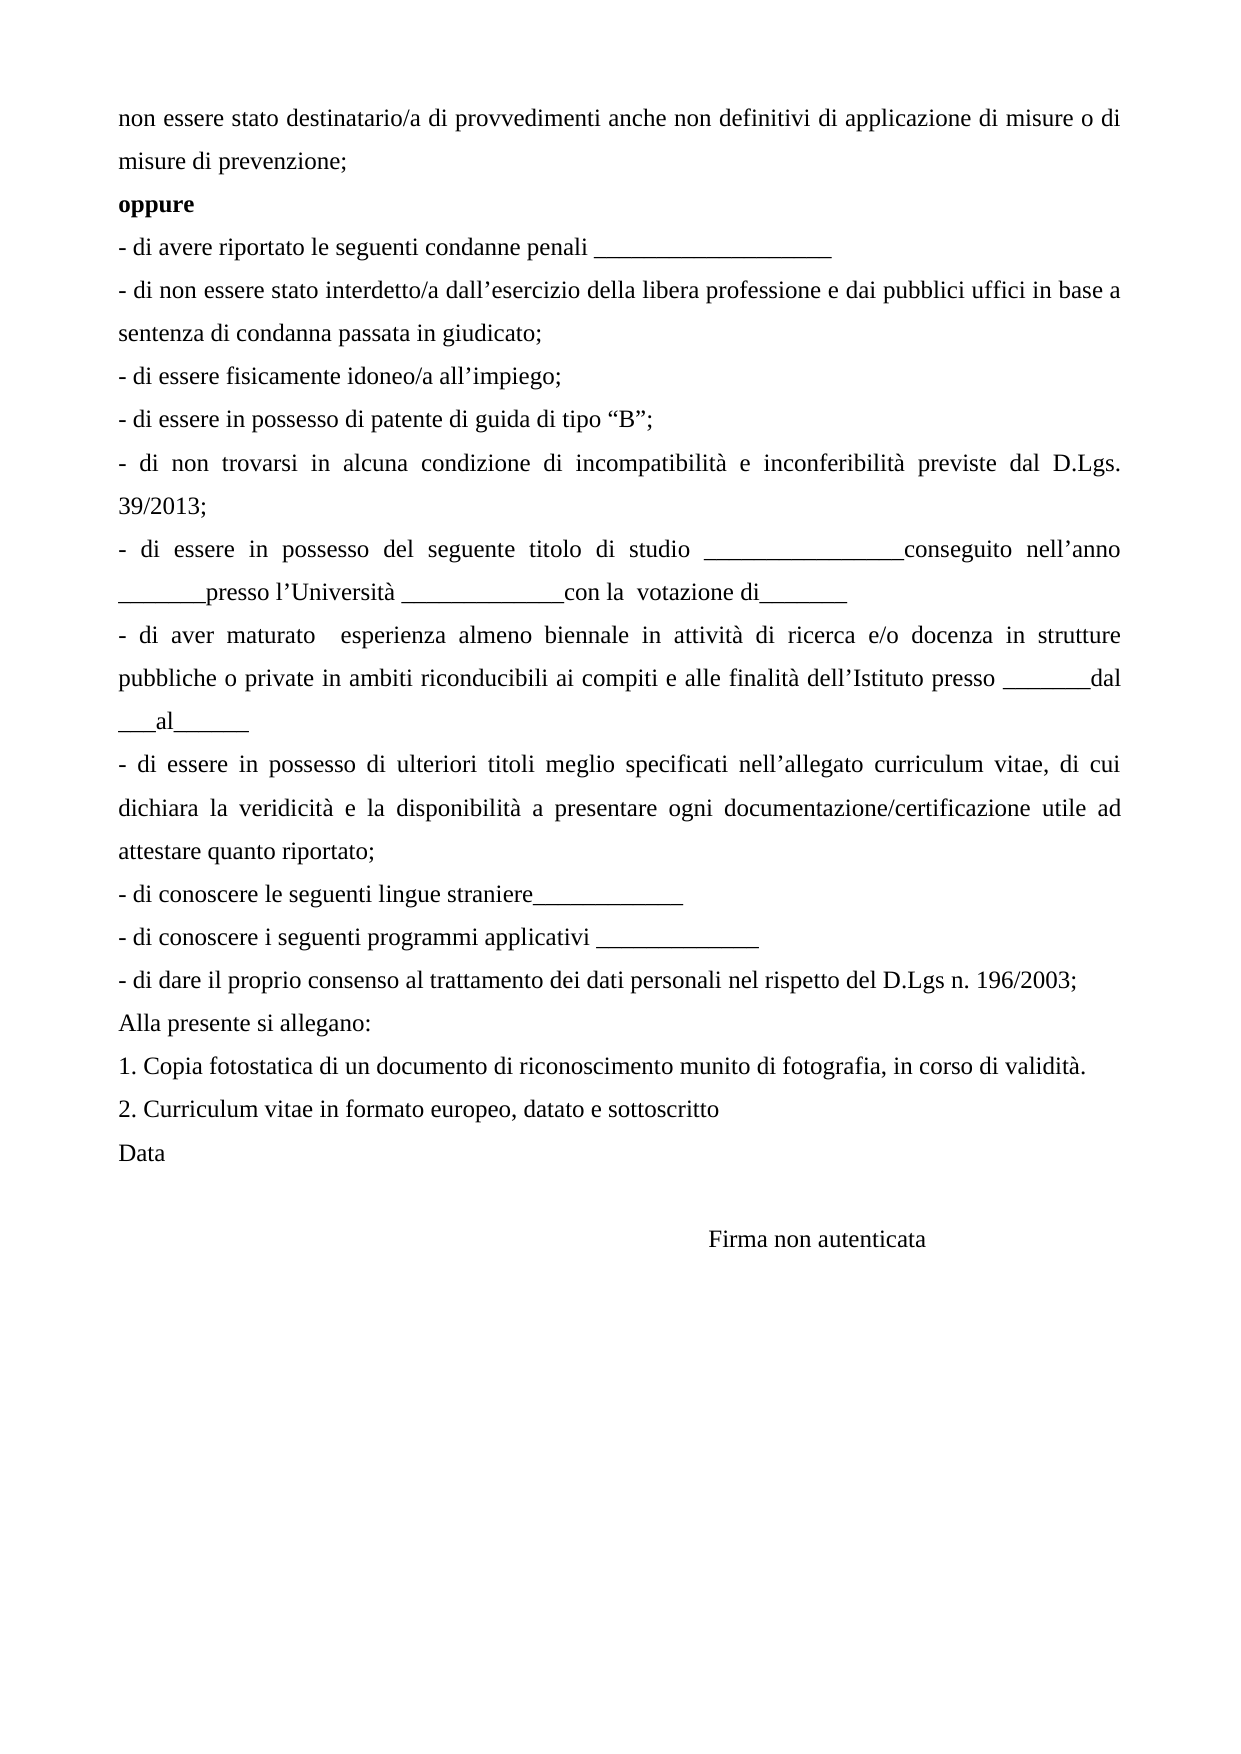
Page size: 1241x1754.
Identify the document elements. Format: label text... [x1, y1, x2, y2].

text - di non trovarsi in alcuna condizione di incompatibilità e inconferibilità previste dal D.Lgs. 39/2013; [118, 448, 1122, 519]
text - di essere fisicamente idoneo/a all’impiego; [118, 361, 1122, 390]
text 2. Curriculum vitae in formato europeo, datato e sottoscritto [118, 1094, 1122, 1123]
text - di essere in possesso di ulteriori titoli meglio specificati nell’allegato curriculum vitae, di cui dichiara la veridicità e la disponibilità a presentare ogni documentazione/certificazione utile ad attestare quanto riportato; [118, 749, 1122, 864]
text Data [118, 1138, 1122, 1166]
text - di conoscere i seguenti programmi applicativi _____________ [118, 922, 1122, 951]
text - di dare il proprio consenso al trattamento dei dati personali nel rispetto del D.Lgs n. 196/2003; [118, 965, 1122, 994]
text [118, 103, 1122, 174]
text Firma non autenticata [118, 1224, 1122, 1253]
text Alla presente si allegano: [118, 1008, 1122, 1037]
text - di aver maturato esperienza almeno biennale in attività di ricerca e/o docenza in strutture pubbliche o private in ambiti riconducibili ai compiti e alle finalità dell’Istituto presso _______dal ___al______ [118, 620, 1122, 735]
text - di essere in possesso di patente di guida di tipo “B”; [118, 404, 1122, 433]
text - di essere in possesso del seguente titolo di studio ________________conseguito nell’anno _______presso l’Università _____________con la votazione di_______ [118, 534, 1122, 606]
text - di conoscere le seguenti lingue straniere____________ [118, 879, 1122, 908]
text - di avere riportato le seguenti condanne penali ___________________ [118, 232, 1122, 261]
text - di non essere stato interdetto/a dall’esercizio della libera professione e dai pubblici uffici in base a sentenza di condanna passata in giudicato; [118, 275, 1122, 347]
text oppure [118, 189, 1122, 218]
text 1. Copia fotostatica di un documento di riconoscimento munito di fotografia, in corso di validità. [118, 1051, 1122, 1080]
